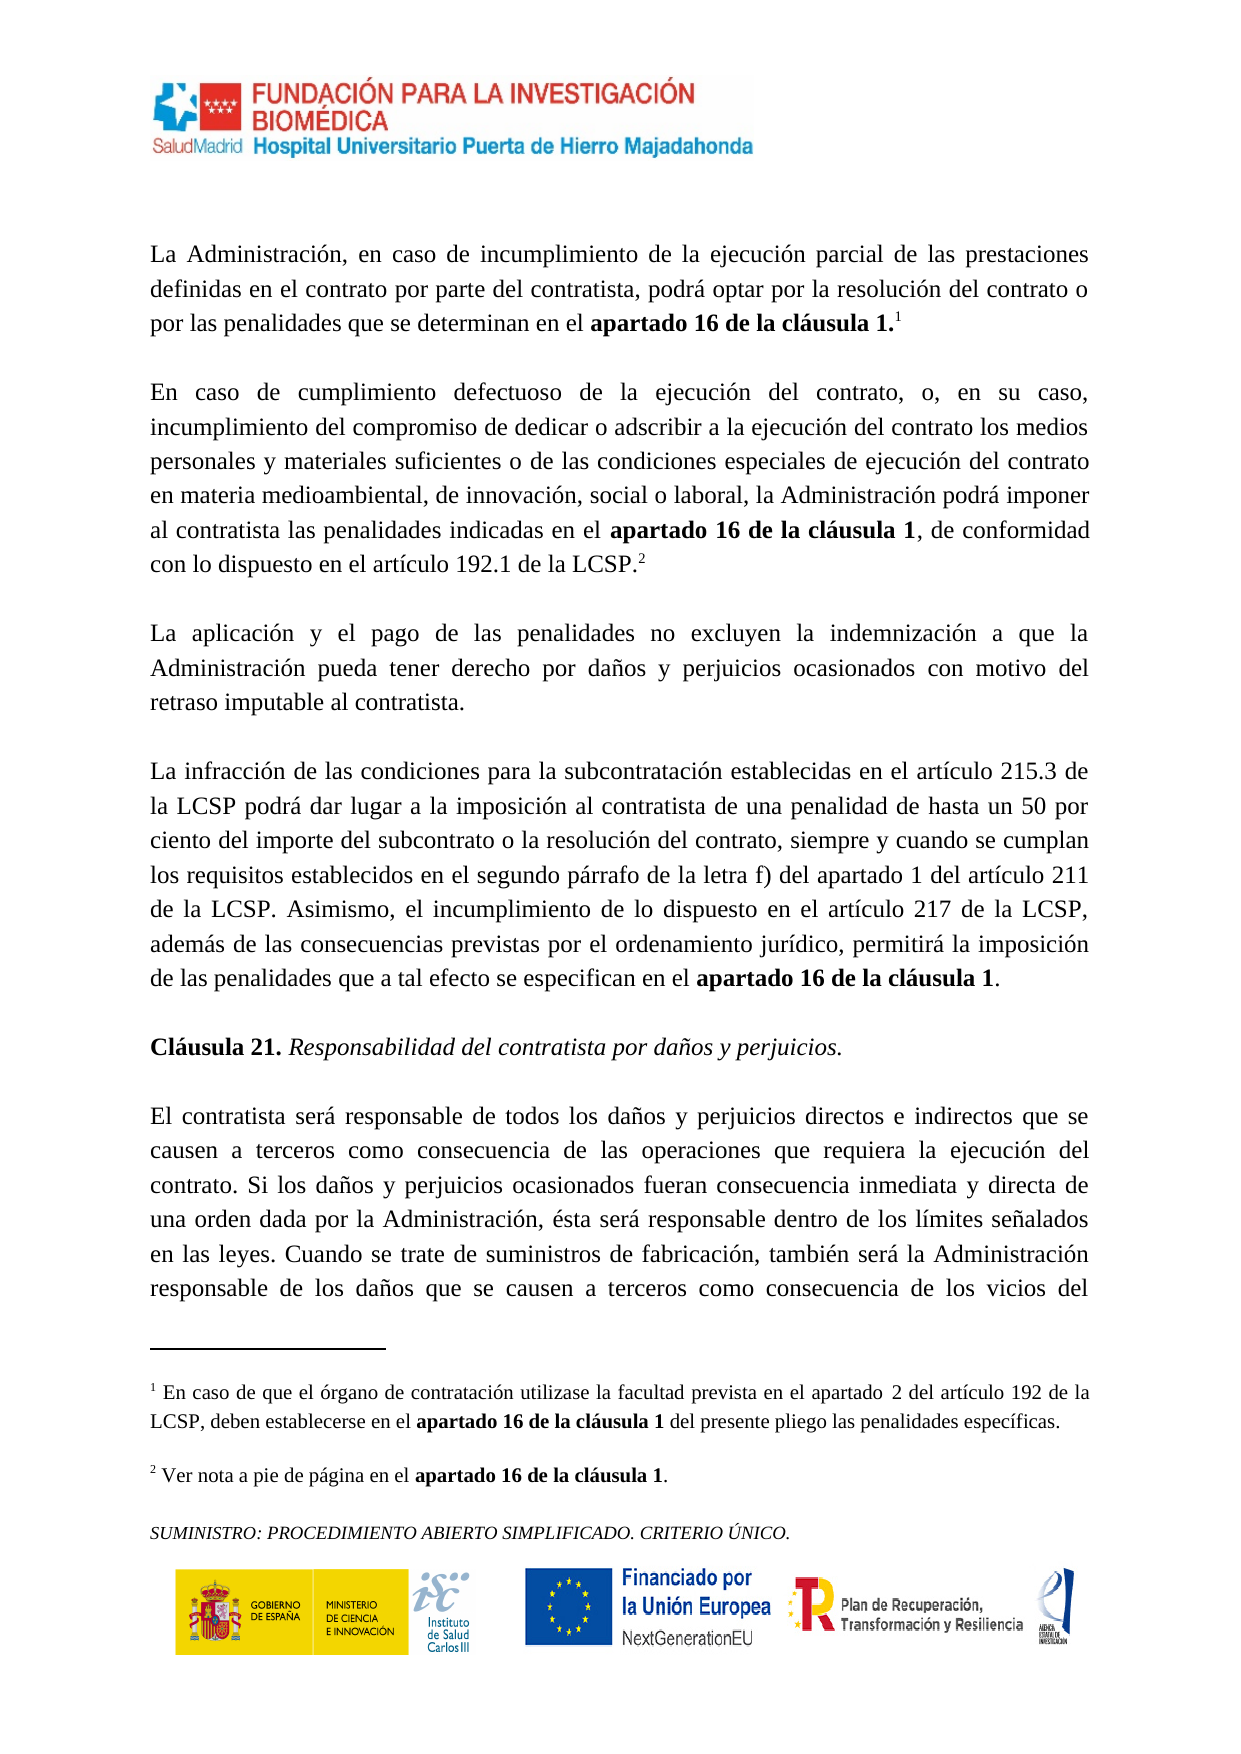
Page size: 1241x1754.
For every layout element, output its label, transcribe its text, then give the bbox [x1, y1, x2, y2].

text La infracción de las condiciones para la subcontratación establecidas en el artículo 215.3 de la LCSP podrá dar lugar a la imposición al contratista de una penalidad de hasta un 50 por ciento del importe del subcontrato o la resolución del contrato, siempre y cuando se cumplan los requisitos establecidos en el segundo párrafo de la letra f) del apartado 1 del artículo 211 de la LCSP. Asimismo, el incumplimiento de lo dispuesto en el artículo 217 de la LCSP, además de las consecuencias previstas por el ordenamiento jurídico, permitirá la imposición de las penalidades que a tal efecto se especifican en el apartado 16 de la cláusula 1. [150, 756, 1090, 992]
text Cláusula 21. Responsabilidad del contratista por daños y perjuicios. [150, 1032, 1090, 1061]
text En caso de cumplimiento defectuoso de la ejecución del contrato, o, en su caso, incumplimiento del compromiso de dedicar o adscribir a la ejecución del contrato los medios personales y materiales suficientes o de las condiciones especiales de ejecución del contrato en materia medioambiental, de innovación, social o laboral, la Administración podrá imponer al contratista las penalidades indicadas en el apartado 16 de la cláusula 1, de conformidad con lo dispuesto en el artículo 192.1 de la LCSP. [150, 377, 1090, 578]
picture [522, 1557, 1084, 1655]
text La Administración, en caso de incumplimiento de la ejecución parcial de las prestaciones definidas en el contrato por parte del contratista, podrá optar por la resolución del contrato o por las penalidades que se determinan en el apartado 16 de la cláusula 1. [150, 239, 1090, 337]
picture [175, 1569, 477, 1655]
text La aplicación y el pago de las penalidades no excluyen la indemnización a que la Administración pueda tener derecho por daños y perjuicios ocasionados con motivo del retraso imputable al contratista. [150, 618, 1090, 716]
picture [150, 75, 755, 161]
